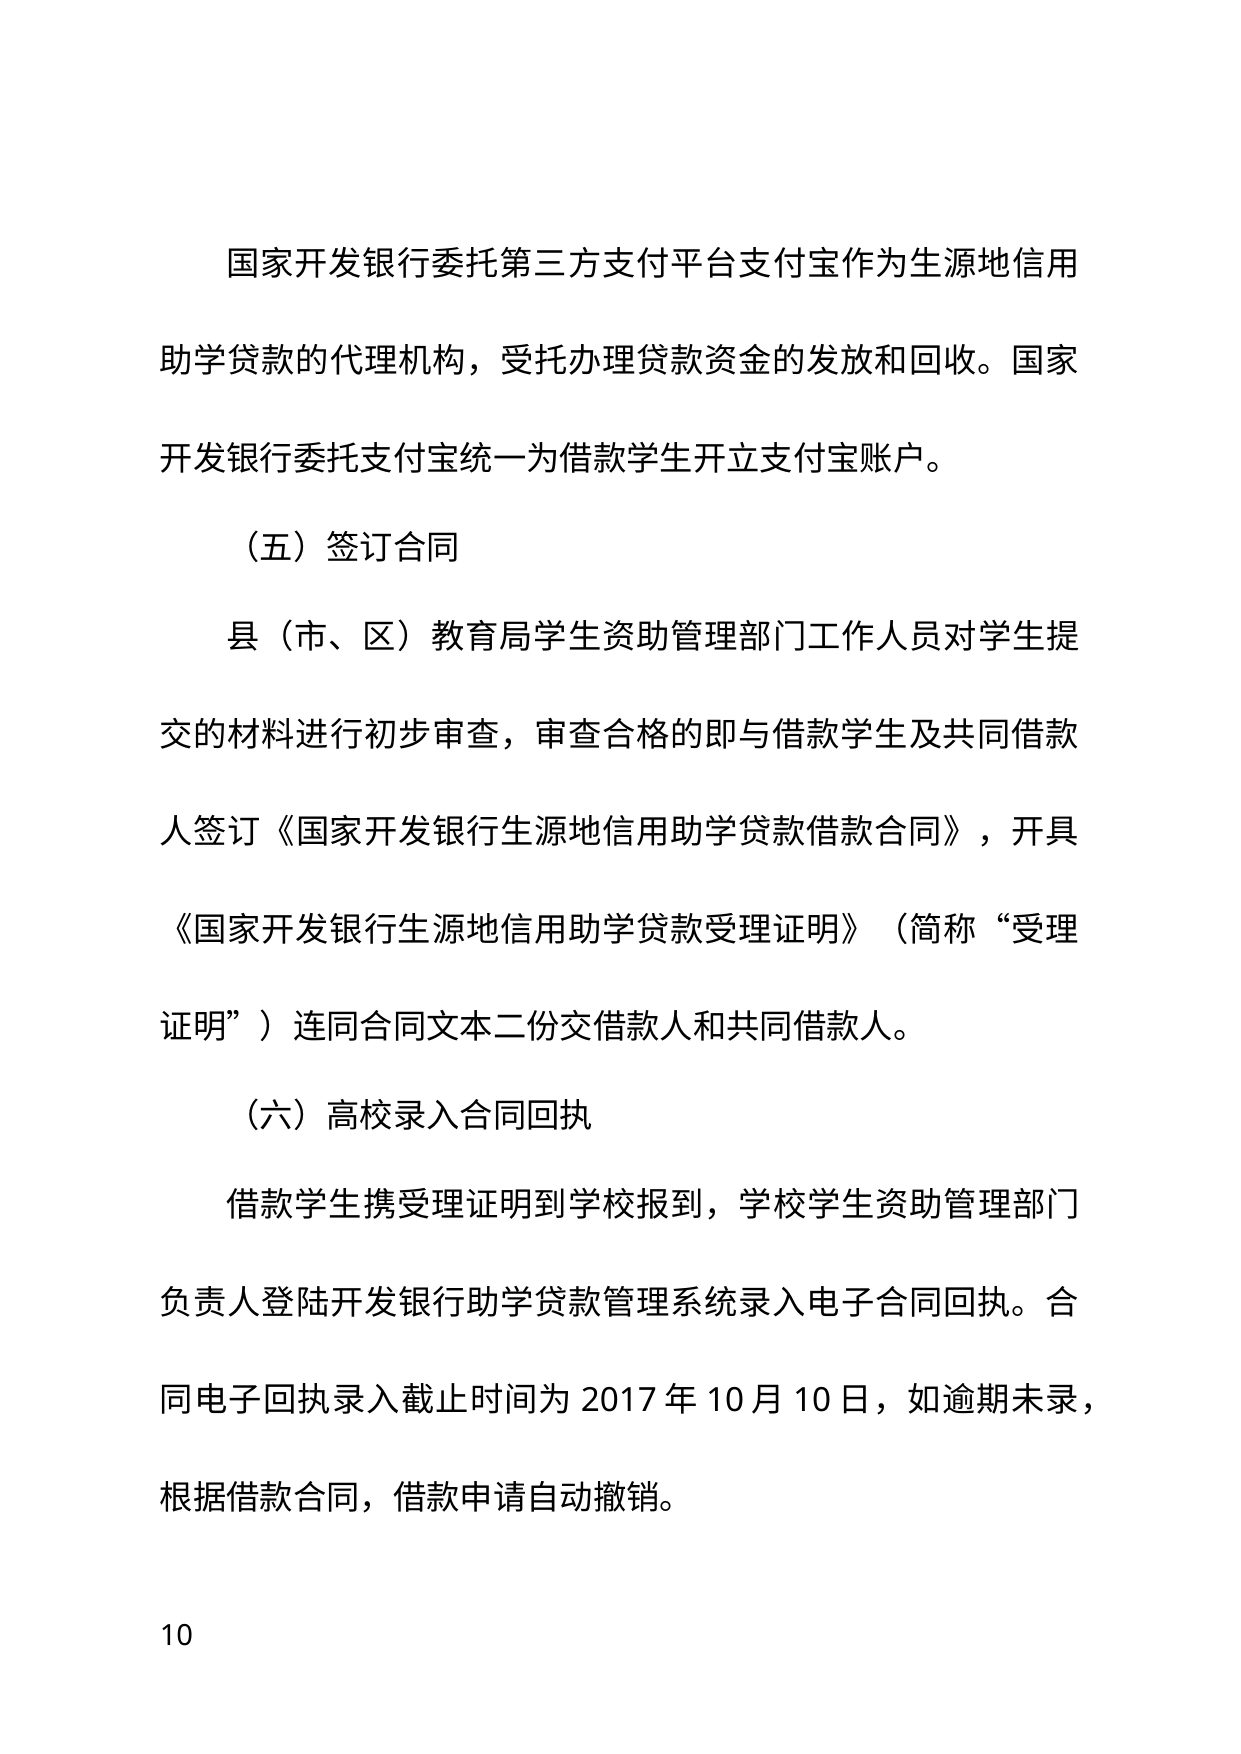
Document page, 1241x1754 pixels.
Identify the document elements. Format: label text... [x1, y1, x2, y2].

text （六）高校录入合同回执 [159, 1081, 1081, 1146]
text 借款学生携受理证明到学校报到，学校学生资助管理部门负责人登陆开发银行助学贷款管理系统录入电子合同回执。合同电子回执录入截止时间为2017年10月10日，如逾期未录，根据借款合同，借款申请自动撤销。 [159, 1170, 1081, 1527]
text 国家开发银行委托第三方支付平台支付宝作为生源地信用助学贷款的代理机构，受托办理贷款资金的发放和回收。国家开发银行委托支付宝统一为借款学生开立支付宝账户。 [159, 228, 1081, 488]
text （五）签订合同 [159, 512, 1081, 577]
text 县（市、区）教育局学生资助管理部门工作人员对学生提交的材料进行初步审查，审查合格的即与借款学生及共同借款人签订《国家开发银行生源地信用助学贷款借款合同》，开具《国家开发银行生源地信用助学贷款受理证明》（简称“受理证明”）连同合同文本二份交借款人和共同借款人。 [159, 602, 1081, 1057]
